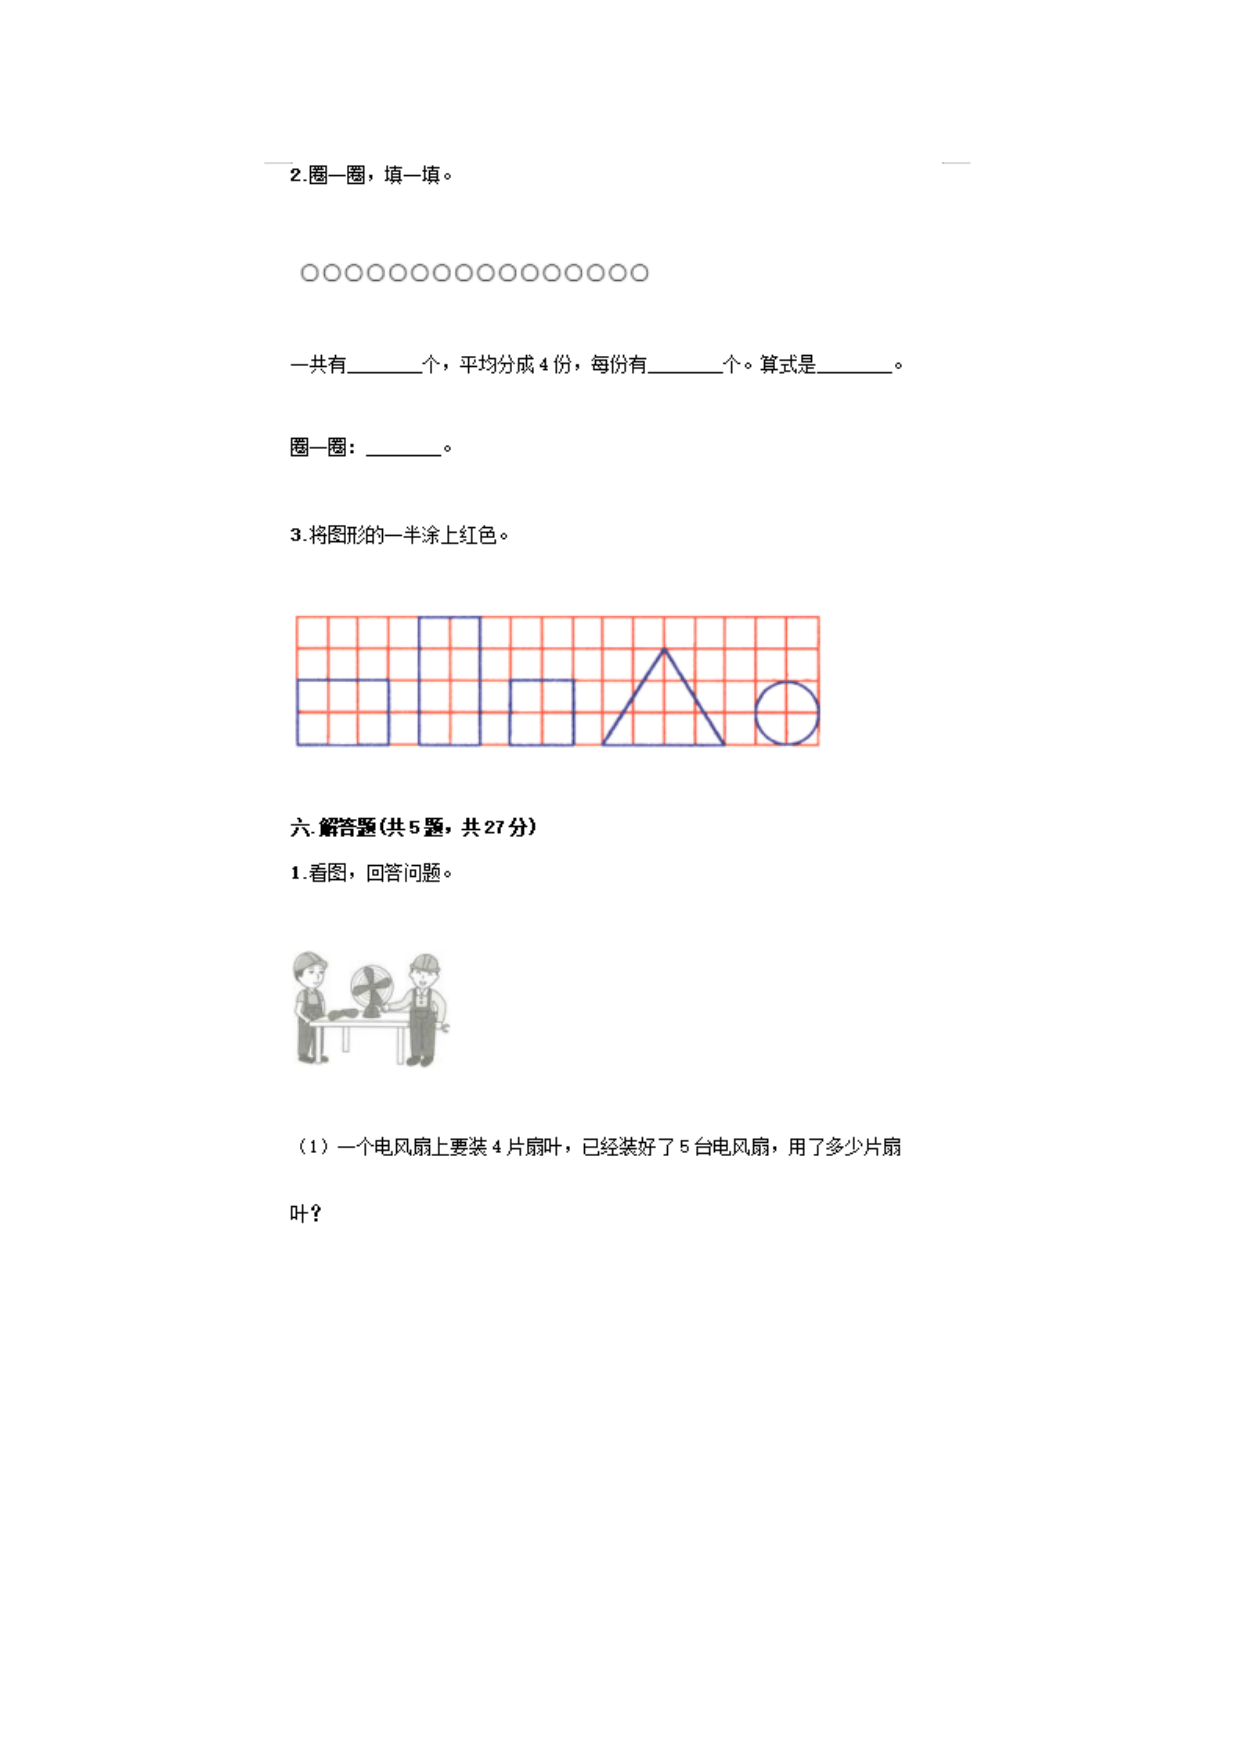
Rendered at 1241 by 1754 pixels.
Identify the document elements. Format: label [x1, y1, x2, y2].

picture [263, 162, 977, 1253]
